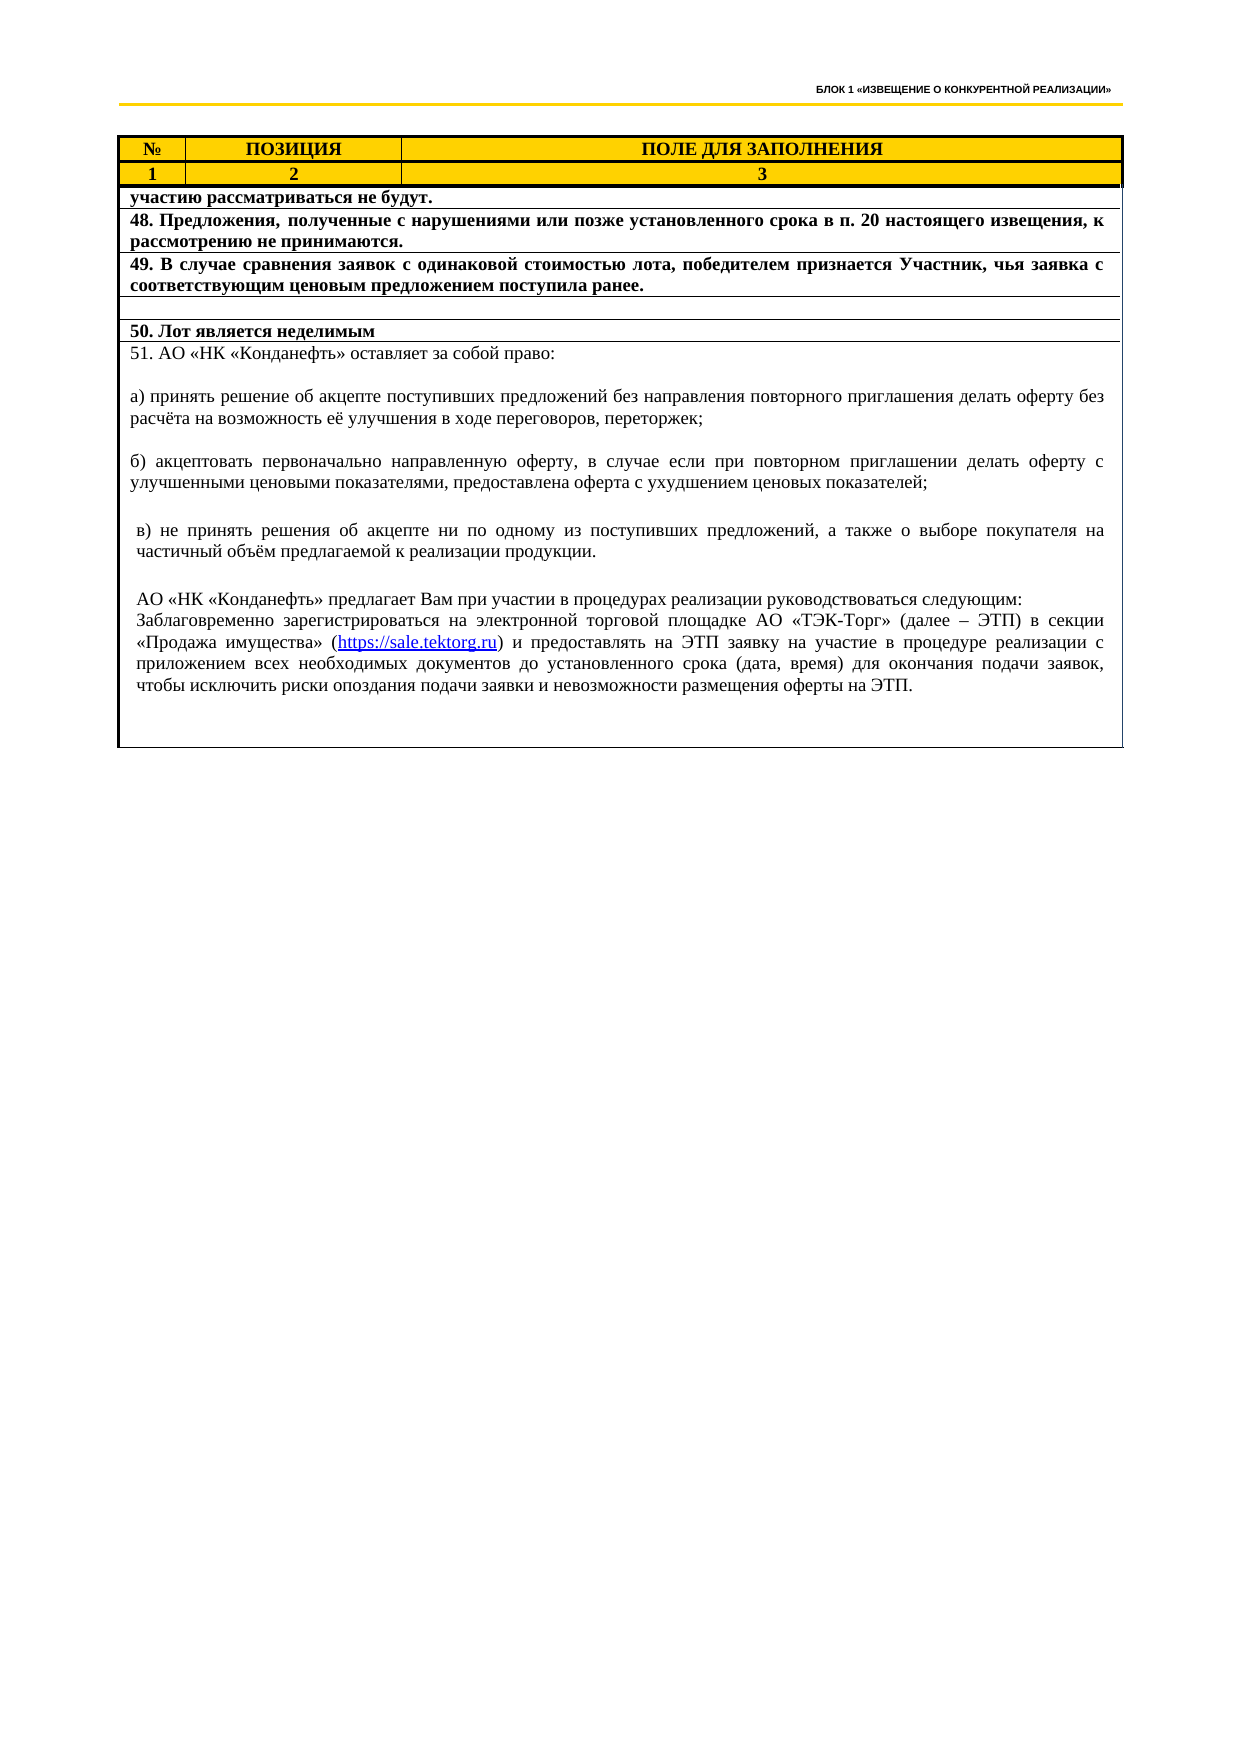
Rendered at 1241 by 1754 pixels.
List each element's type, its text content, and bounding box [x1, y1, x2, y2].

table_header № [120, 138, 185, 160]
table_cell 50. Лот является неделимым [120, 319, 1122, 341]
table_header ПОЛЕ ДЛЯ ЗАПОЛНЕНИЯ [402, 138, 1121, 160]
table_cell [120, 296, 1122, 318]
table_cell 3 [402, 163, 1121, 184]
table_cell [120, 184, 1122, 207]
table_cell 51. АО «НК «Конданефть» оставляет за собой право: а) принять решение об акцепте поступивших предложений без направления повторного приглашения делать оферту без расчёта на возможность её улучшения в ходе переговоров, переторжек; б) акцептовать первоначально направленную оферту, в случае если при повторном приглашении делать оферту с улучшенными ценовыми показателями, предоставлена оферта с ухудшением ценовых показателей; в) не принять решения об акцепте ни по одному из поступивших предложений, а также о выборе покупателя на частичный объём предлагаемой к реализации продукции. АО «НК «Конданефть» предлагает Вам при участии в процедурах реализации руководствоваться следующим: Заблаговременно зарегистрироваться на электронной торговой площадке АО «ТЭК-Торг» (далее – ЭТП) в секции «Продажа имущества» (https://sale.tektorg.ru) и предоставлять на ЭТП заявку на участие в процедуре реализации с приложением всех необходимых документов до установленного срока (дата, время) для окончания подачи заявок, чтобы исключить риски опоздания подачи заявки и невозможности размещения оферты на ЭТП. [120, 341, 1122, 747]
table_cell 1 [120, 163, 185, 184]
table_cell 2 [186, 163, 401, 184]
table_cell 48. Предложения, полученные с нарушениями или позже установленного срока в п. 20 настоящего извещения, к рассмотрению не принимаются. [120, 208, 1122, 252]
table_header ПОЗИЦИЯ [186, 138, 401, 160]
table_cell 49. В случае сравнения заявок с одинаковой стоимостью лота, победителем признается Участник, чья заявка с соответствующим ценовым предложением поступила ранее. [120, 252, 1122, 296]
